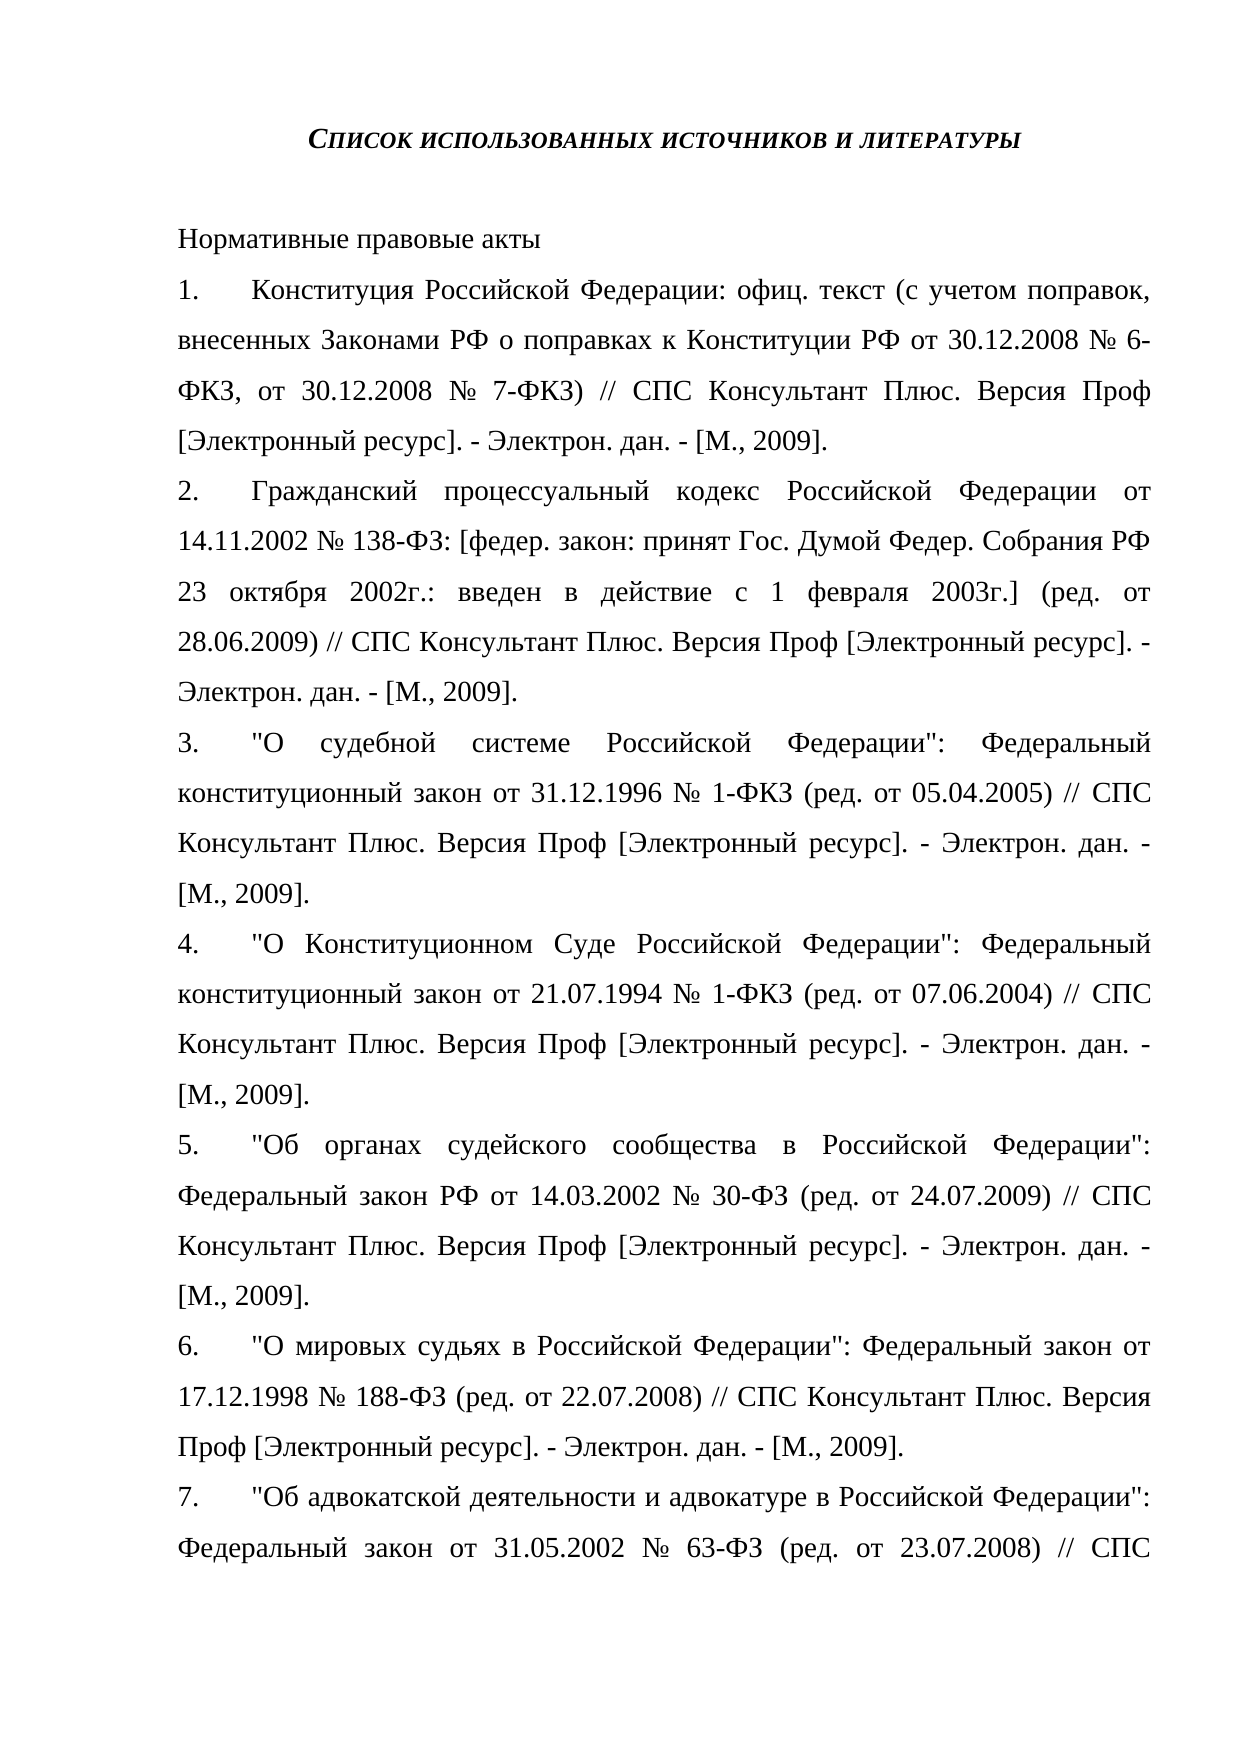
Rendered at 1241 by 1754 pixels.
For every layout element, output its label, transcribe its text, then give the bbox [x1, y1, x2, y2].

text "О судебной системе Российской Федерации": Федеральный конституционный закон от 31.12.1996 № 1-ФКЗ (ред. от 05.04.2005) // СПС Консультант Плюс. Версия Проф [Электронный ресурс]. - Электрон. дан. - [М., 2009]. [177, 725, 1152, 909]
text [177, 1479, 1152, 1563]
subtitle Список использованных источников и литературы [177, 121, 1152, 154]
list Нормативные правовые акты [177, 222, 1152, 255]
text "О мировых судьях в Российской Федерации": Федеральный закон от 17.12.1998 № 188-ФЗ (ред. от 22.07.2008) // СПС Консультант Плюс. Версия Проф [Электронный ресурс]. - Электрон. дан. - [М., 2009]. [177, 1328, 1152, 1463]
text "О Конституционном Суде Российской Федерации": Федеральный конституционный закон от 21.07.1994 № 1-ФКЗ (ред. от 07.06.2004) // СПС Консультант Плюс. Версия Проф [Электронный ресурс]. - Электрон. дан. - [М., 2009]. [177, 926, 1152, 1111]
text Конституция Российской Федерации: офиц. текст (с учетом поправок, внесенных Законами РФ о поправках к Конституции РФ от 30.12.2008 № 6-ФКЗ, от 30.12.2008 № 7-ФКЗ) // СПС Консультант Плюс. Версия Проф [Электронный ресурс]. - Электрон. дан. - [М., 2009]. [177, 272, 1152, 456]
text Гражданский процессуальный кодекс Российской Федерации от 14.11.2002 № 138-ФЗ: [федер. закон: принят Гос. Думой Федер. Собрания РФ 23 октября 2002г.: введен в действие с 1 февраля 2003г.] (ред. от 28.06.2009) // СПС Консультант Плюс. Версия Проф [Электронный ресурс]. - Электрон. дан. - [М., 2009]. [177, 473, 1152, 708]
text "Об органах судейского сообщества в Российской Федерации": Федеральный закон РФ от 14.03.2002 № 30-ФЗ (ред. от 24.07.2009) // СПС Консультант Плюс. Версия Проф [Электронный ресурс]. - Электрон. дан. - [М., 2009]. [177, 1127, 1152, 1312]
